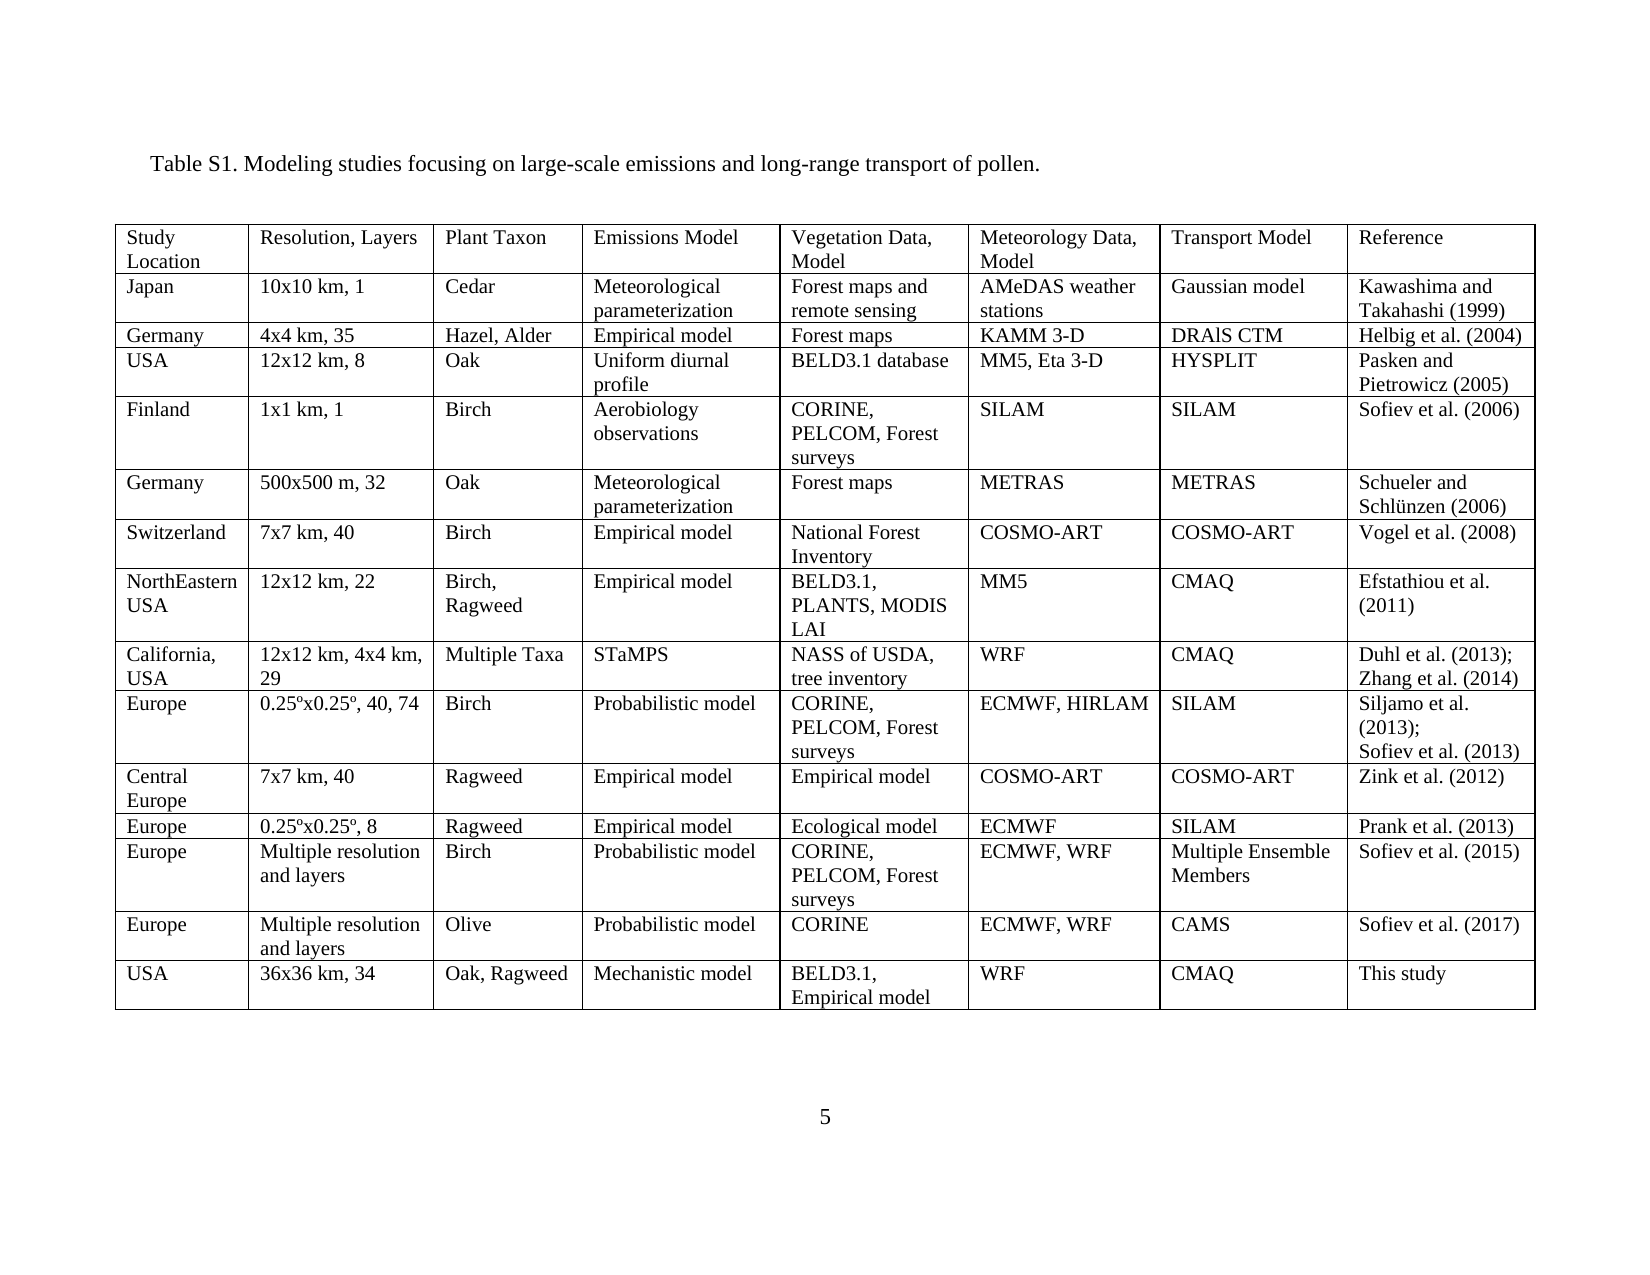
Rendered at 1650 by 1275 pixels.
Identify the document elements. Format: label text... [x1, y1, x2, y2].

table_cell Gaussian model [1161, 274, 1347, 322]
table_cell WRF [969, 642, 1159, 690]
table_cell 7x7 km, 40 [249, 764, 433, 812]
table_cell Europe [116, 839, 248, 911]
table_cell CMAQ [1161, 569, 1347, 641]
table_cell Sofiev et al. (2006) [1348, 397, 1534, 469]
table_cell ECMWF, WRF [969, 839, 1159, 911]
table_cell Cedar [434, 274, 582, 322]
table_cell Schueler and Schlünzen (2006) [1348, 470, 1534, 518]
table_cell Oak, Ragweed [434, 961, 582, 1009]
table_cell Empirical model [583, 764, 779, 812]
table_cell 0.25ºx0.25º, 40, 74 [249, 691, 433, 763]
table_cell Ragweed [434, 764, 582, 812]
table_cell STaMPS [583, 642, 779, 690]
table_cell CMAQ [1161, 642, 1347, 690]
table_cell Meteorological parameterization [583, 274, 779, 322]
table_cell Empirical model [583, 520, 779, 568]
table_cell 10x10 km, 1 [249, 274, 433, 322]
table_cell Mechanistic model [583, 961, 779, 1009]
table_cell Oak [434, 348, 582, 396]
table_cell Germany [116, 470, 248, 518]
table_cell Ragweed [434, 814, 582, 838]
table_header Plant Taxon [434, 225, 582, 273]
table_cell USA [116, 348, 248, 396]
table_cell Uniform diurnal profile [583, 348, 779, 396]
table_cell Zink et al. (2012) [1348, 764, 1534, 812]
table_cell Europe [116, 912, 248, 960]
table_cell Japan [116, 274, 248, 322]
table_cell METRAS [969, 470, 1159, 518]
table_cell 36x36 km, 34 [249, 961, 433, 1009]
table_cell Multiple resolution and layers [249, 912, 433, 960]
table_cell ECMWF, WRF [969, 912, 1159, 960]
table_cell Empirical model [583, 323, 779, 347]
table_cell Olive [434, 912, 582, 960]
table_cell CMAQ [1161, 961, 1347, 1009]
table_cell Helbig et al. (2004) [1348, 323, 1534, 347]
table_cell Vogel et al. (2008) [1348, 520, 1534, 568]
table_cell Forest maps [781, 323, 968, 347]
table_cell Probabilistic model [583, 912, 779, 960]
table_cell MM5 [969, 569, 1159, 641]
table_cell CORINE [781, 912, 968, 960]
table_cell Pasken and Pietrowicz (2005) [1348, 348, 1534, 396]
table_cell Multiple Ensemble Members [1161, 839, 1347, 911]
table_cell NorthEastern USA [116, 569, 248, 641]
table_cell Efstathiou et al. (2011) [1348, 569, 1534, 641]
table_cell KAMM 3-D [969, 323, 1159, 347]
table_cell SILAM [1161, 397, 1347, 469]
table_cell SILAM [1161, 814, 1347, 838]
table_header Emissions Model [583, 225, 779, 273]
table_cell Sofiev et al. (2017) [1348, 912, 1534, 960]
table_cell Europe [116, 814, 248, 838]
table_cell 1x1 km, 1 [249, 397, 433, 469]
table_cell Germany [116, 323, 248, 347]
table_cell Birch [434, 691, 582, 763]
table_cell Finland [116, 397, 248, 469]
table_cell METRAS [1161, 470, 1347, 518]
table_cell USA [116, 961, 248, 1009]
table_cell Central Europe [116, 764, 248, 812]
table_cell WRF [969, 961, 1159, 1009]
table_cell Siljamo et al. (2013); Sofiev et al. (2013) [1348, 691, 1534, 763]
table_cell National Forest Inventory [781, 520, 968, 568]
table_header Study Location [116, 225, 248, 273]
table_cell 500x500 m, 32 [249, 470, 433, 518]
table_cell AMeDAS weather stations [969, 274, 1159, 322]
table_cell COSMO-ART [969, 764, 1159, 812]
table_cell BELD3.1, PLANTS, MODIS LAI [781, 569, 968, 641]
table_cell Empirical model [583, 814, 779, 838]
table_cell Probabilistic model [583, 691, 779, 763]
table_cell CORINE, PELCOM, Forest surveys [781, 839, 968, 911]
table_cell 7x7 km, 40 [249, 520, 433, 568]
table_cell 12x12 km, 4x4 km, 29 [249, 642, 433, 690]
table_cell Duhl et al. (2013); Zhang et al. (2014) [1348, 642, 1534, 690]
table_cell HYSPLIT [1161, 348, 1347, 396]
table_cell SILAM [969, 397, 1159, 469]
table_cell Prank et al. (2013) [1348, 814, 1534, 838]
table_cell Birch, Ragweed [434, 569, 582, 641]
table_cell Oak [434, 470, 582, 518]
table_cell This study [1348, 961, 1534, 1009]
table_header Reference [1348, 225, 1534, 273]
table_cell DRAlS CTM [1161, 323, 1347, 347]
table_cell Empirical model [583, 569, 779, 641]
table_cell COSMO-ART [1161, 520, 1347, 568]
table_cell 4x4 km, 35 [249, 323, 433, 347]
table_cell BELD3.1 database [781, 348, 968, 396]
table_cell Multiple resolution and layers [249, 839, 433, 911]
table_cell ECMWF, HIRLAM [969, 691, 1159, 763]
table_cell CORINE, PELCOM, Forest surveys [781, 691, 968, 763]
table_cell Switzerland [116, 520, 248, 568]
table_cell Birch [434, 520, 582, 568]
table_cell Birch [434, 839, 582, 911]
table_cell Empirical model [781, 764, 968, 812]
table_cell Ecological model [781, 814, 968, 838]
table_cell 12x12 km, 8 [249, 348, 433, 396]
table_cell Meteorological parameterization [583, 470, 779, 518]
table_header Vegetation Data, Model [781, 225, 968, 273]
table_cell 0.25ºx0.25º, 8 [249, 814, 433, 838]
table_cell Sofiev et al. (2015) [1348, 839, 1534, 911]
table_cell Probabilistic model [583, 839, 779, 911]
table_cell Forest maps [781, 470, 968, 518]
table_header Resolution, Layers [249, 225, 433, 273]
table_cell Hazel, Alder [434, 323, 582, 347]
text Table S1. Modeling studies focusing on large-scale emissions and long-range transport of pollen. [150, 150, 1500, 176]
table_cell SILAM [1161, 691, 1347, 763]
table_cell Europe [116, 691, 248, 763]
table_cell Birch [434, 397, 582, 469]
table_header Transport Model [1161, 225, 1347, 273]
table_cell MM5, Eta 3-D [969, 348, 1159, 396]
table_cell NASS of USDA, tree inventory [781, 642, 968, 690]
table_cell Multiple Taxa [434, 642, 582, 690]
table_cell BELD3.1, Empirical model [781, 961, 968, 1009]
table_cell California, USA [116, 642, 248, 690]
table_header Meteorology Data, Model [969, 225, 1159, 273]
table_cell COSMO-ART [1161, 764, 1347, 812]
table_cell CAMS [1161, 912, 1347, 960]
table_cell COSMO-ART [969, 520, 1159, 568]
table_cell CORINE, PELCOM, Forest surveys [781, 397, 968, 469]
table_cell ECMWF [969, 814, 1159, 838]
table_cell Kawashima and Takahashi (1999) [1348, 274, 1534, 322]
table_cell Forest maps and remote sensing [781, 274, 968, 322]
table_cell 12x12 km, 22 [249, 569, 433, 641]
table_cell Aerobiology observations [583, 397, 779, 469]
